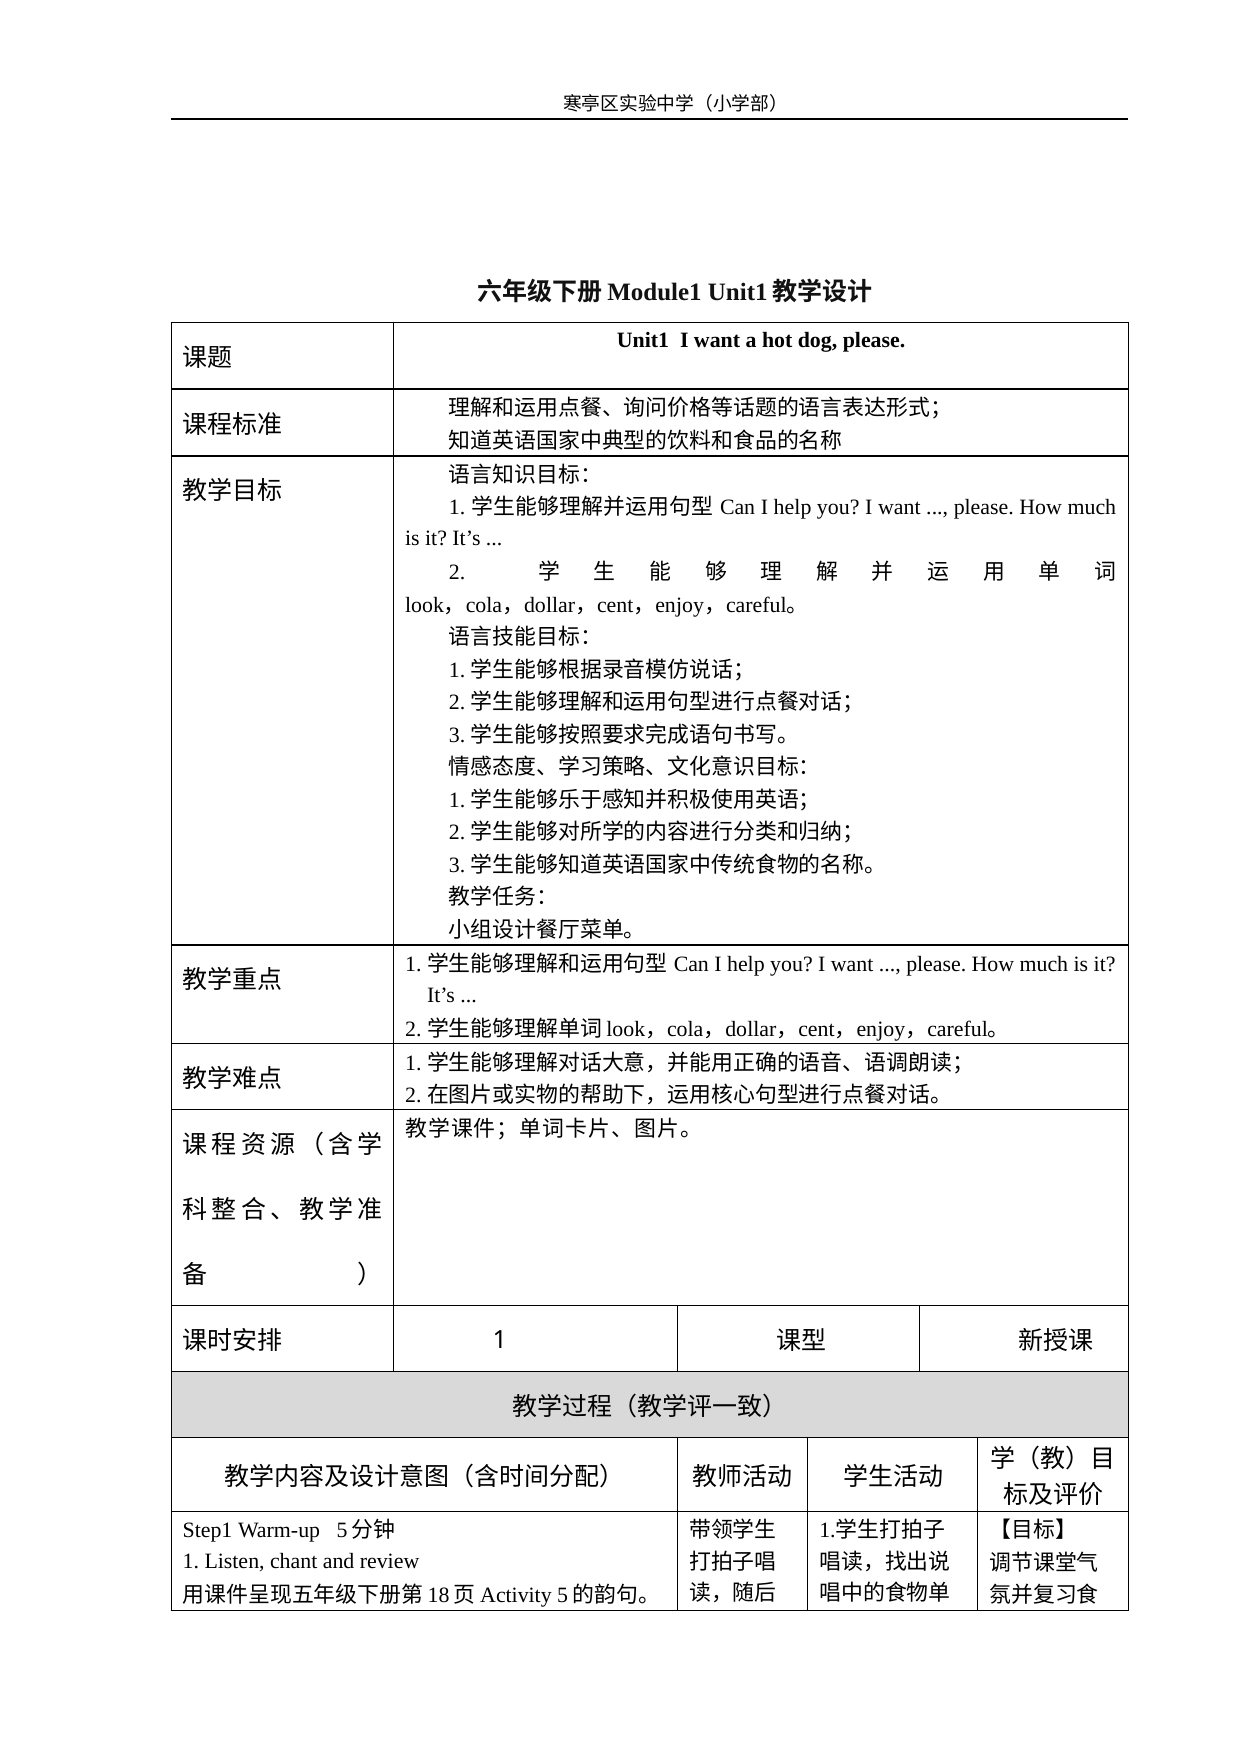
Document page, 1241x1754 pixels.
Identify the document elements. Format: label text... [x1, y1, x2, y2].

table_cell 学（教）目标及评价 [978, 1438, 1128, 1511]
table_cell 课型 [678, 1306, 919, 1371]
text 六年级下册Module1 Unit1教学设计 [171, 257, 1128, 322]
table_cell 教学课件；单词卡片、图片。 [394, 1110, 1128, 1305]
table_header 课题 [172, 323, 393, 388]
table_cell 教学难点 [172, 1044, 393, 1109]
table_cell 教师活动 [678, 1438, 807, 1511]
table_header Unit1 I want a hot dog, please. [394, 323, 1128, 388]
table_cell 理解和运用点餐、询问价格等话题的语言表达形式； 知道英语国家中典型的饮料和食品的名称 [394, 390, 1128, 455]
table_cell 教学目标 [172, 457, 393, 944]
table_cell 学生活动 [808, 1438, 977, 1511]
table_cell 教学重点 [172, 946, 393, 1043]
table_cell 教学内容及设计意图（含时间分配） [172, 1438, 677, 1511]
table_cell 课时安排 [172, 1306, 393, 1371]
table_cell 新授课 [920, 1306, 1128, 1371]
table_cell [978, 1512, 1128, 1609]
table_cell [678, 1512, 807, 1609]
table_cell 1. 学生能够理解和运用句型 Can I help you? I want ..., please. How much is it? It’s ... 2. 学生能够理解单词look，cola，dollar，cent，enjoy，careful。 [394, 946, 1128, 1043]
table_cell 课程资源（含学科整合、教学准备） [172, 1110, 393, 1305]
table_cell 语言知识目标： 1. 学生能够理解并运用句型 Can I help you? I want ..., please. How much is it? It’s ... 2. 学生能够理解并运用单词look，cola，dollar，cent，enjoy，careful。 语言技能目标： 1. 学生能够根据录音模仿说话； 2. 学生能够理解和运用句型进行点餐对话； 3. 学生能够按照要求完成语句书写。 情感态度、学习策略、文化意识目标： 1. 学生能够乐于感知并积极使用英语； 2. 学生能够对所学的内容进行分类和归纳； 3. 学生能够知道英语国家中传统食物的名称。 教学任务： 小组设计餐厅菜单。 [394, 457, 1128, 944]
table_cell 教学过程（教学评一致） [172, 1372, 1128, 1437]
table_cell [808, 1512, 977, 1609]
table_cell 课程标准 [172, 390, 393, 455]
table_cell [172, 1512, 677, 1609]
table_cell 1 [394, 1306, 677, 1371]
table_cell 1. 学生能够理解对话大意，并能用正确的语音、语调朗读； 2. 在图片或实物的帮助下，运用核心句型进行点餐对话。 [394, 1044, 1128, 1109]
